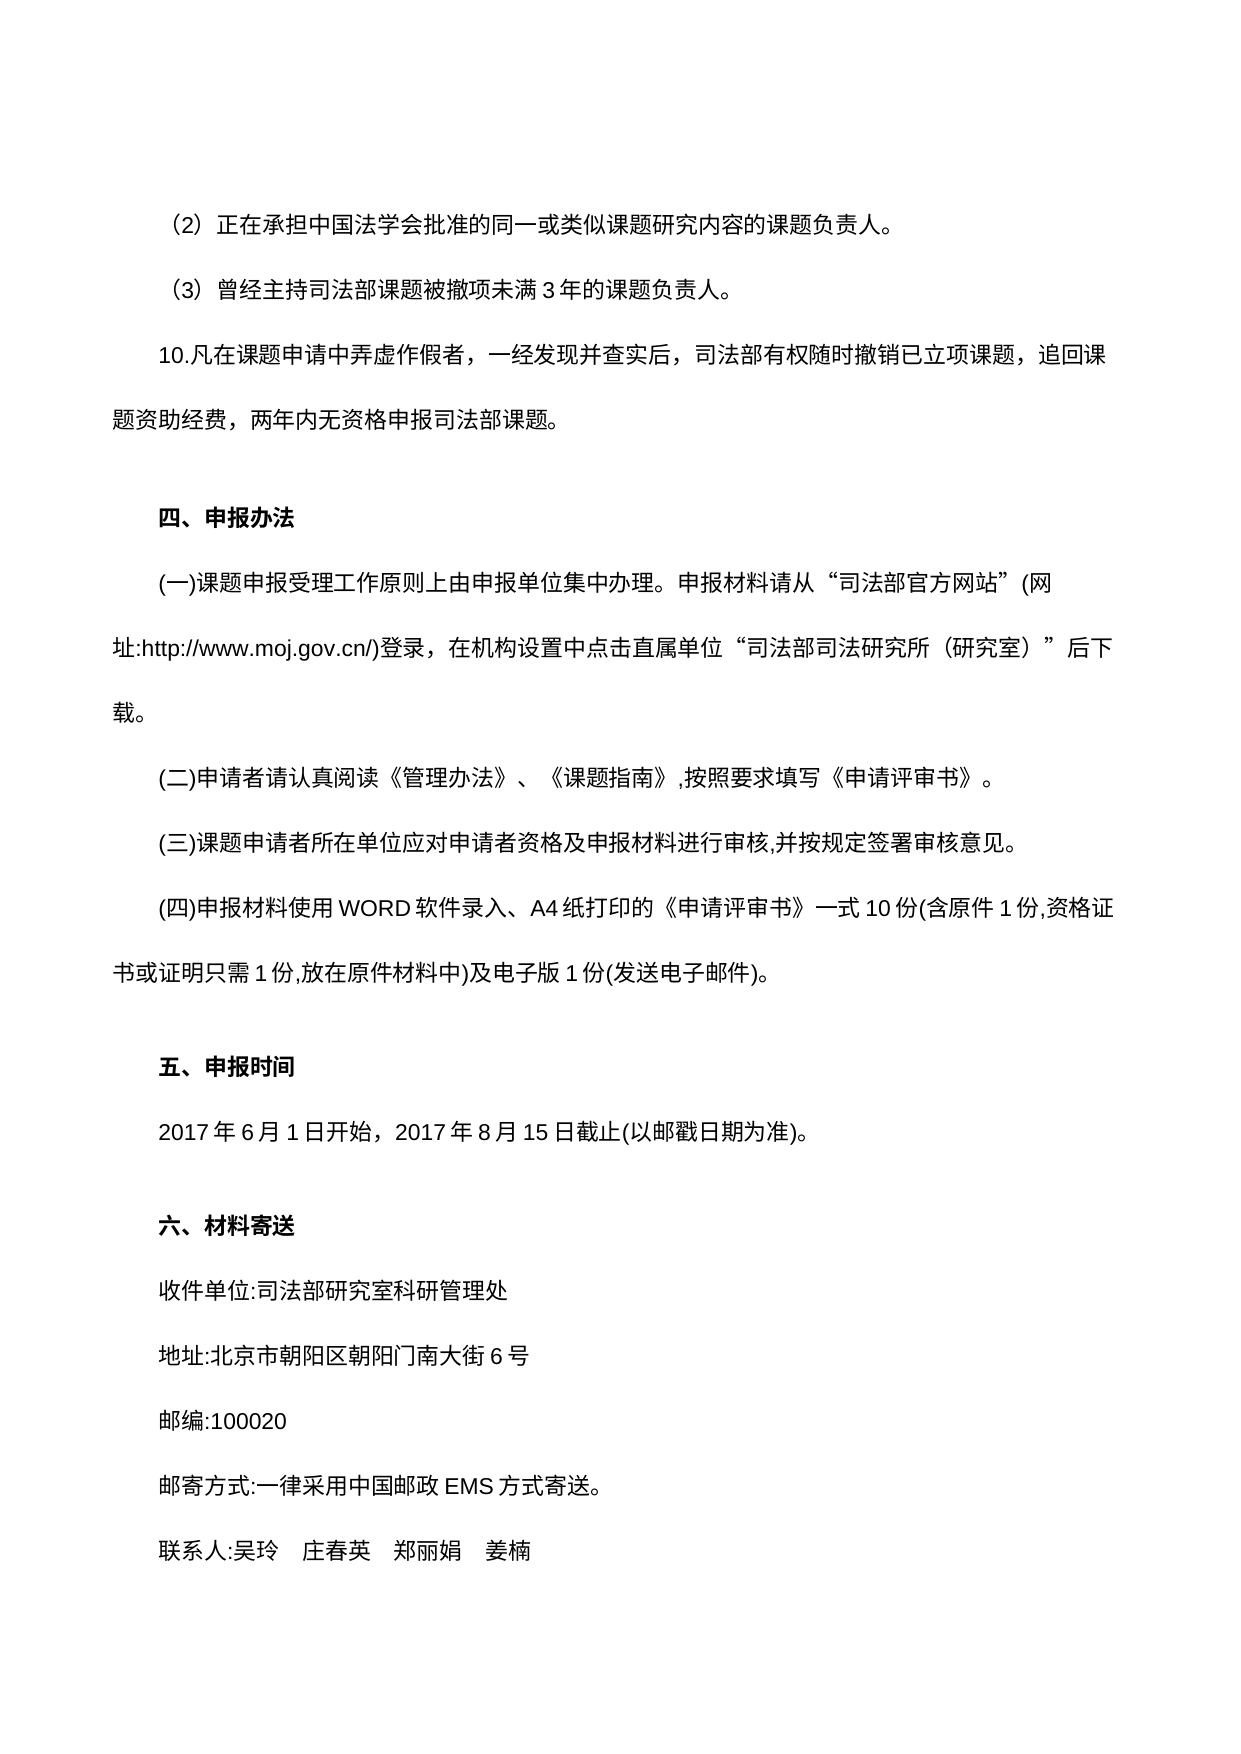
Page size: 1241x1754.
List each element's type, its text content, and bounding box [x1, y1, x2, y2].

table_header 第171号 [112, 162, 1128, 1582]
